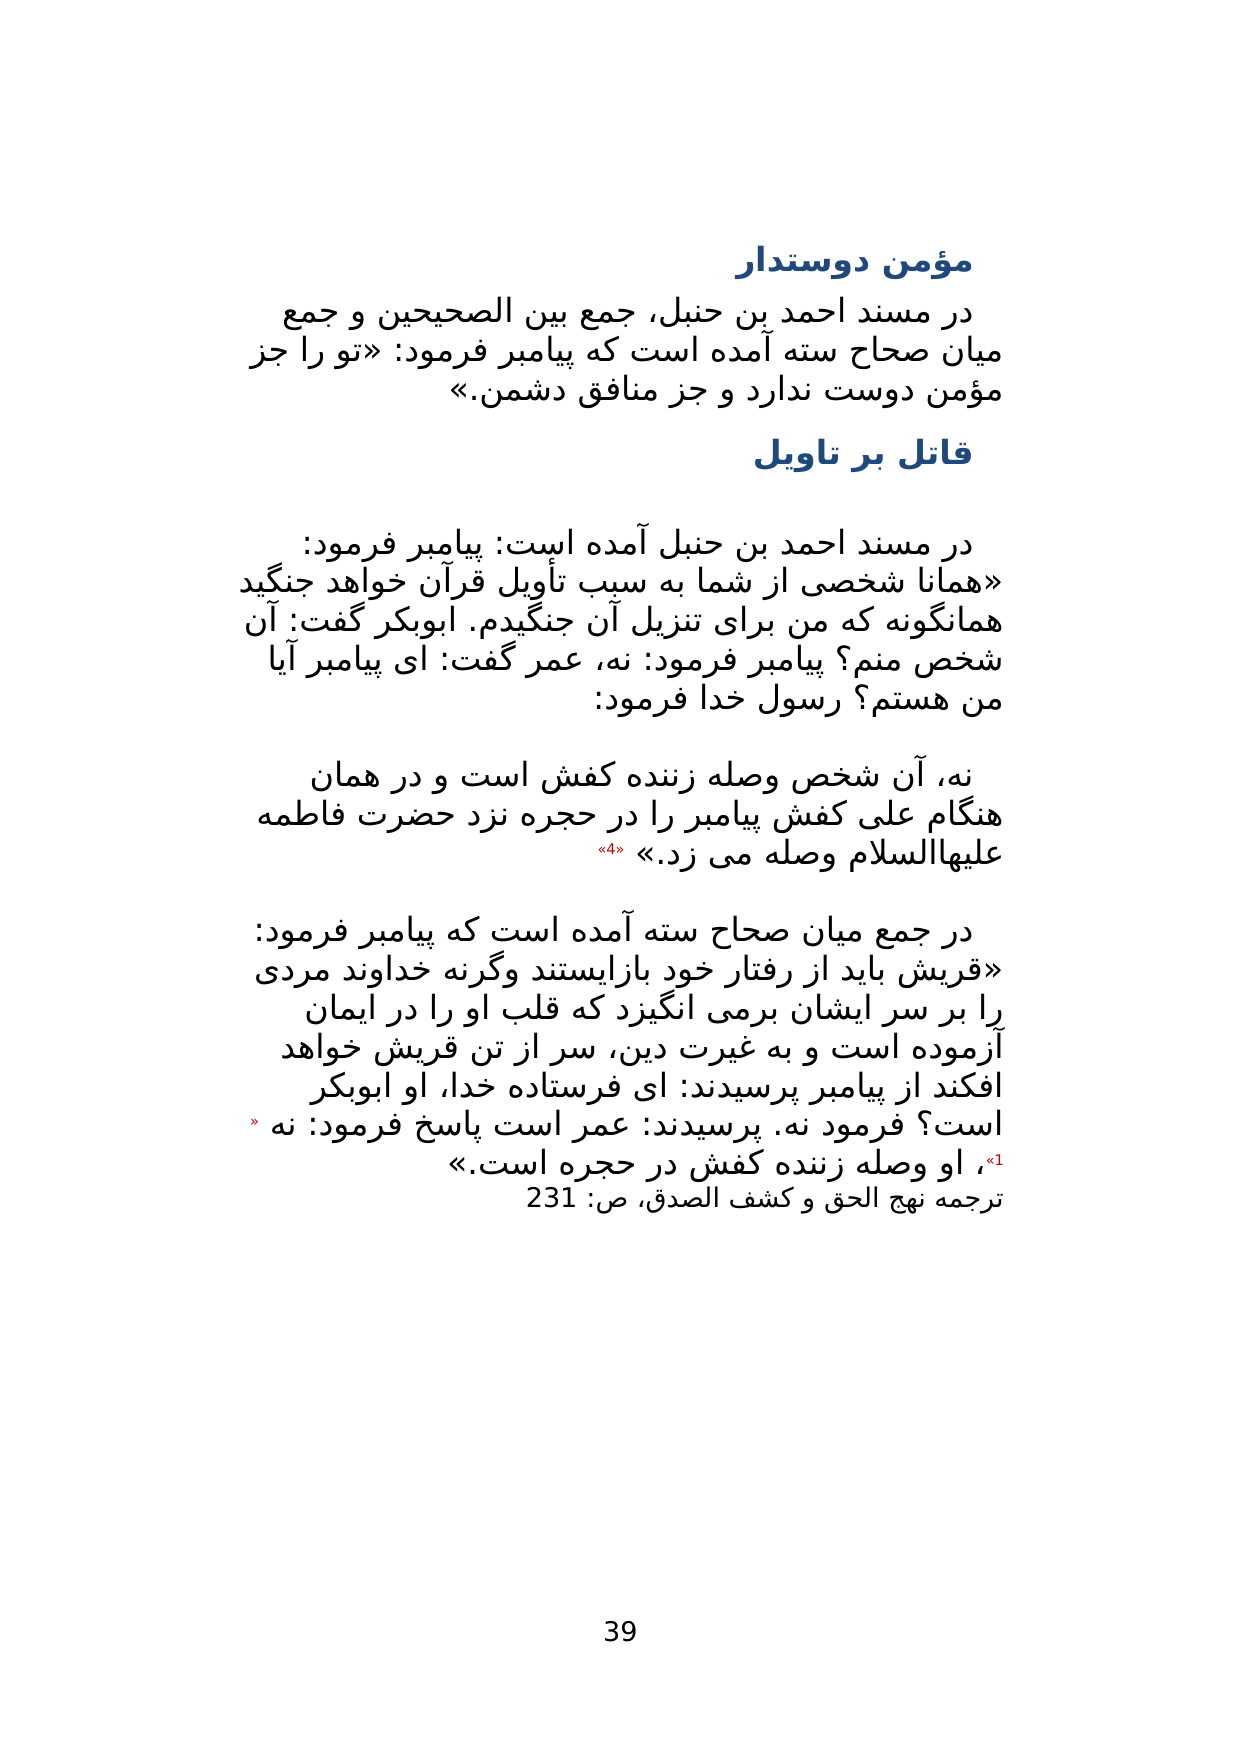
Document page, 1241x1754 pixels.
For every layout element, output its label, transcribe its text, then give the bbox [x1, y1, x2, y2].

text در مسند احمد بن حنبل آمده است: پیامبر فرمود: «همانا شخصی از شما به سبب تأویل قرآن خواهد جنگید همانگونه که من برای تنزیل آن جنگیدم. ابوبکر گفت: آن شخص منم؟ پیامبر فرمود: نه، عمر گفت: ای پیامبر آیا من هستم؟ رسول خدا فرمود: [236, 523, 1004, 717]
text در جمع میان صحاح سته آمده است که پیامبر فرمود: «قریش باید از رفتار خود بازایستند وگرنه خداوند مردی را بر سر ایشان برمی انگیزد که قلب او را در ایمان آزموده است و به غیرت دین، سر از تن قریش خواهد افکند از پیامبر پرسیدند: ای فرستاده خدا، او ابوبکر است؟ فرمود نه. پرسیدند: عمر است پاسخ فرمود: نه «1»، او وصله زننده کفش در حجره است.» [236, 911, 1004, 1183]
subtitle مؤمن دوستدار [236, 241, 1004, 279]
text ترجمه نهج الحق و کشف الصدق، ص: 231 [236, 1183, 1004, 1214]
text در مسند احمد بن حنبل، جمع بین الصحیحین و جمع میان صحاح سته آمده است که پیامبر فرمود: «تو را جز مؤمن دوست ندارد و جز منافق دشمن.» [236, 292, 1004, 408]
text نه، آن شخص وصله زننده کفش است و در همان هنگام علی کفش پیامبر را در حجره نزد حضرت فاطمه عليها‌السلام وصله می زد.» «4» [236, 756, 1004, 872]
subtitle قاتل بر تاویل [236, 433, 1004, 472]
